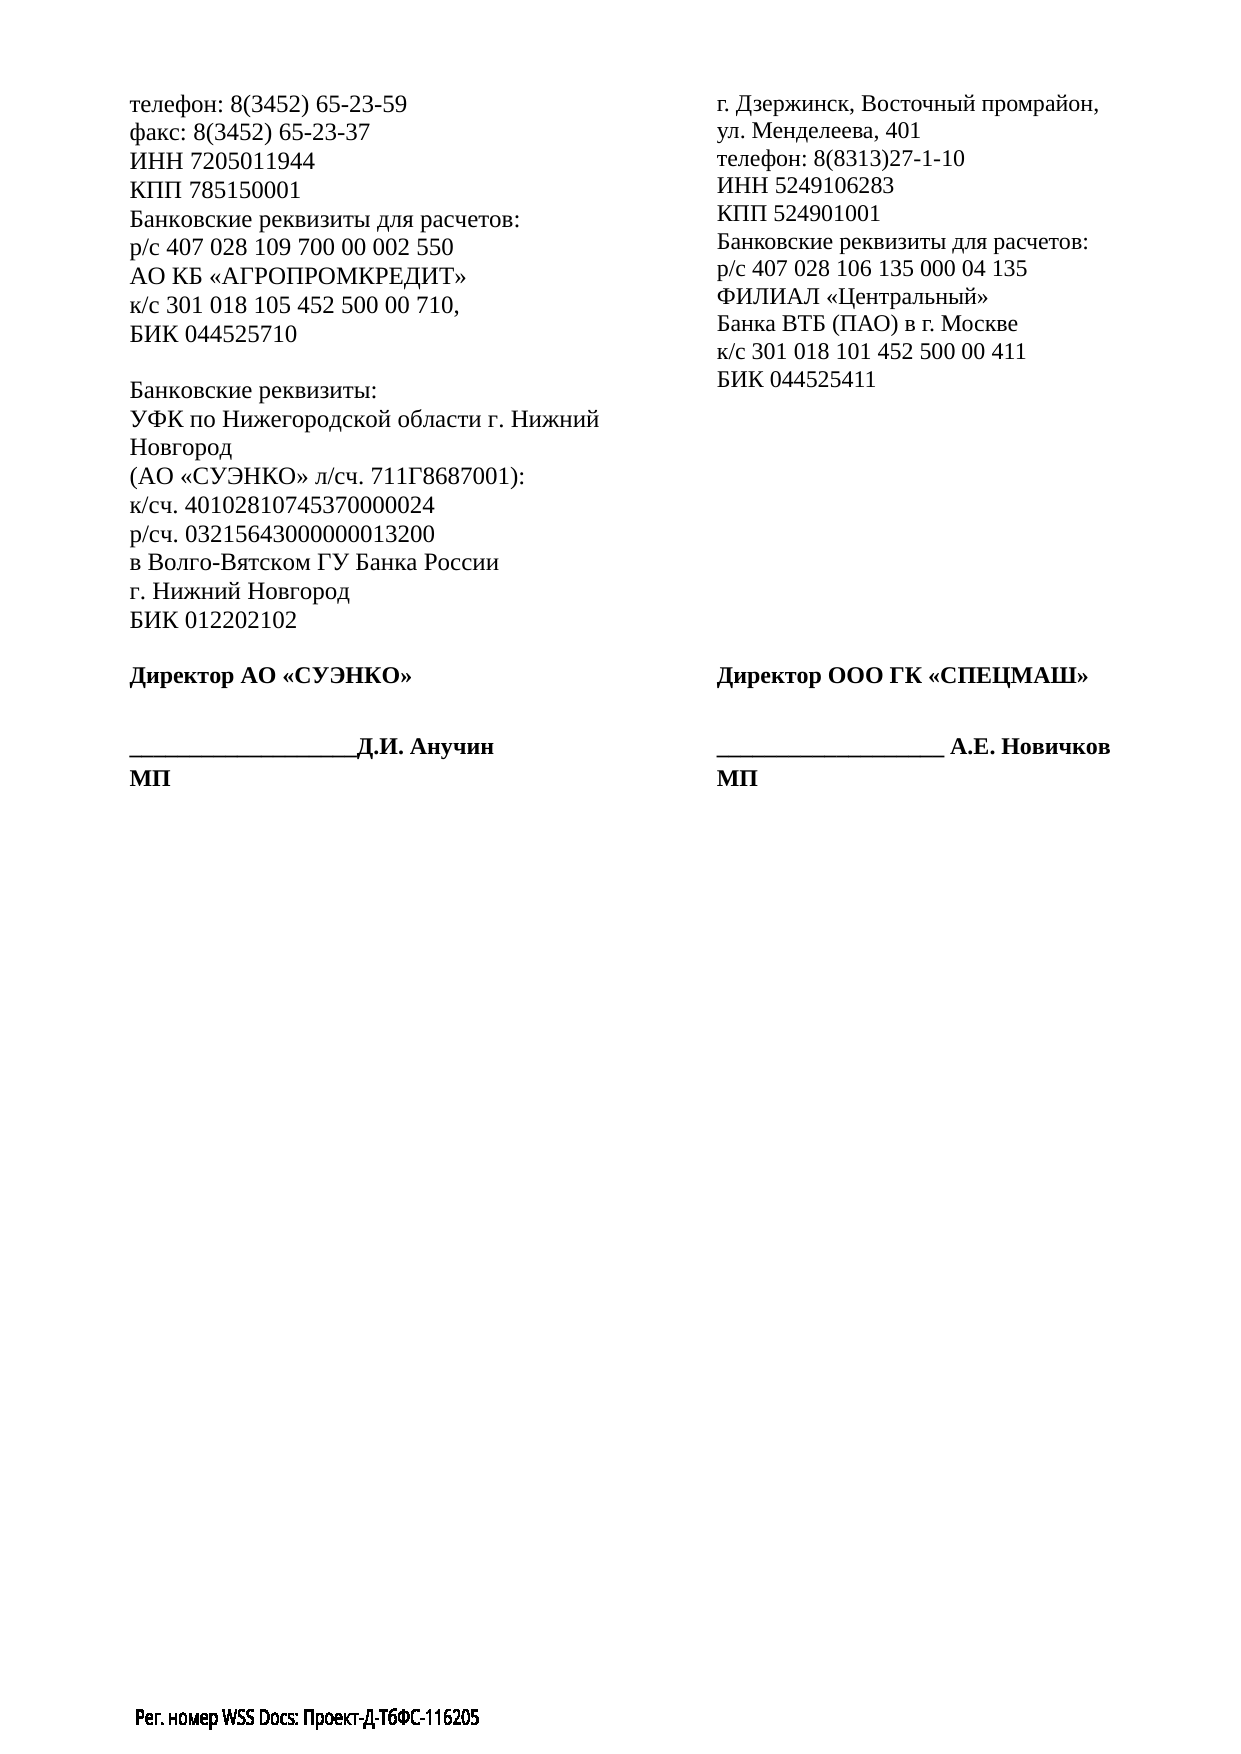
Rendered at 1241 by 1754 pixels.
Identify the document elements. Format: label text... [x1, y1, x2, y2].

table_cell МП [118, 764, 705, 794]
table_cell МП [705, 764, 1208, 794]
table_cell ___________________ А.Е. Новичков [705, 732, 1208, 764]
table_cell Директор АО «СУЭНКО» [118, 634, 705, 732]
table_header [705, 89, 1208, 634]
table_cell Директор ООО ГК «СПЕЦМАШ» [705, 634, 1208, 732]
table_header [118, 89, 705, 634]
table_cell ___________________Д.И. Анучин [118, 732, 705, 764]
